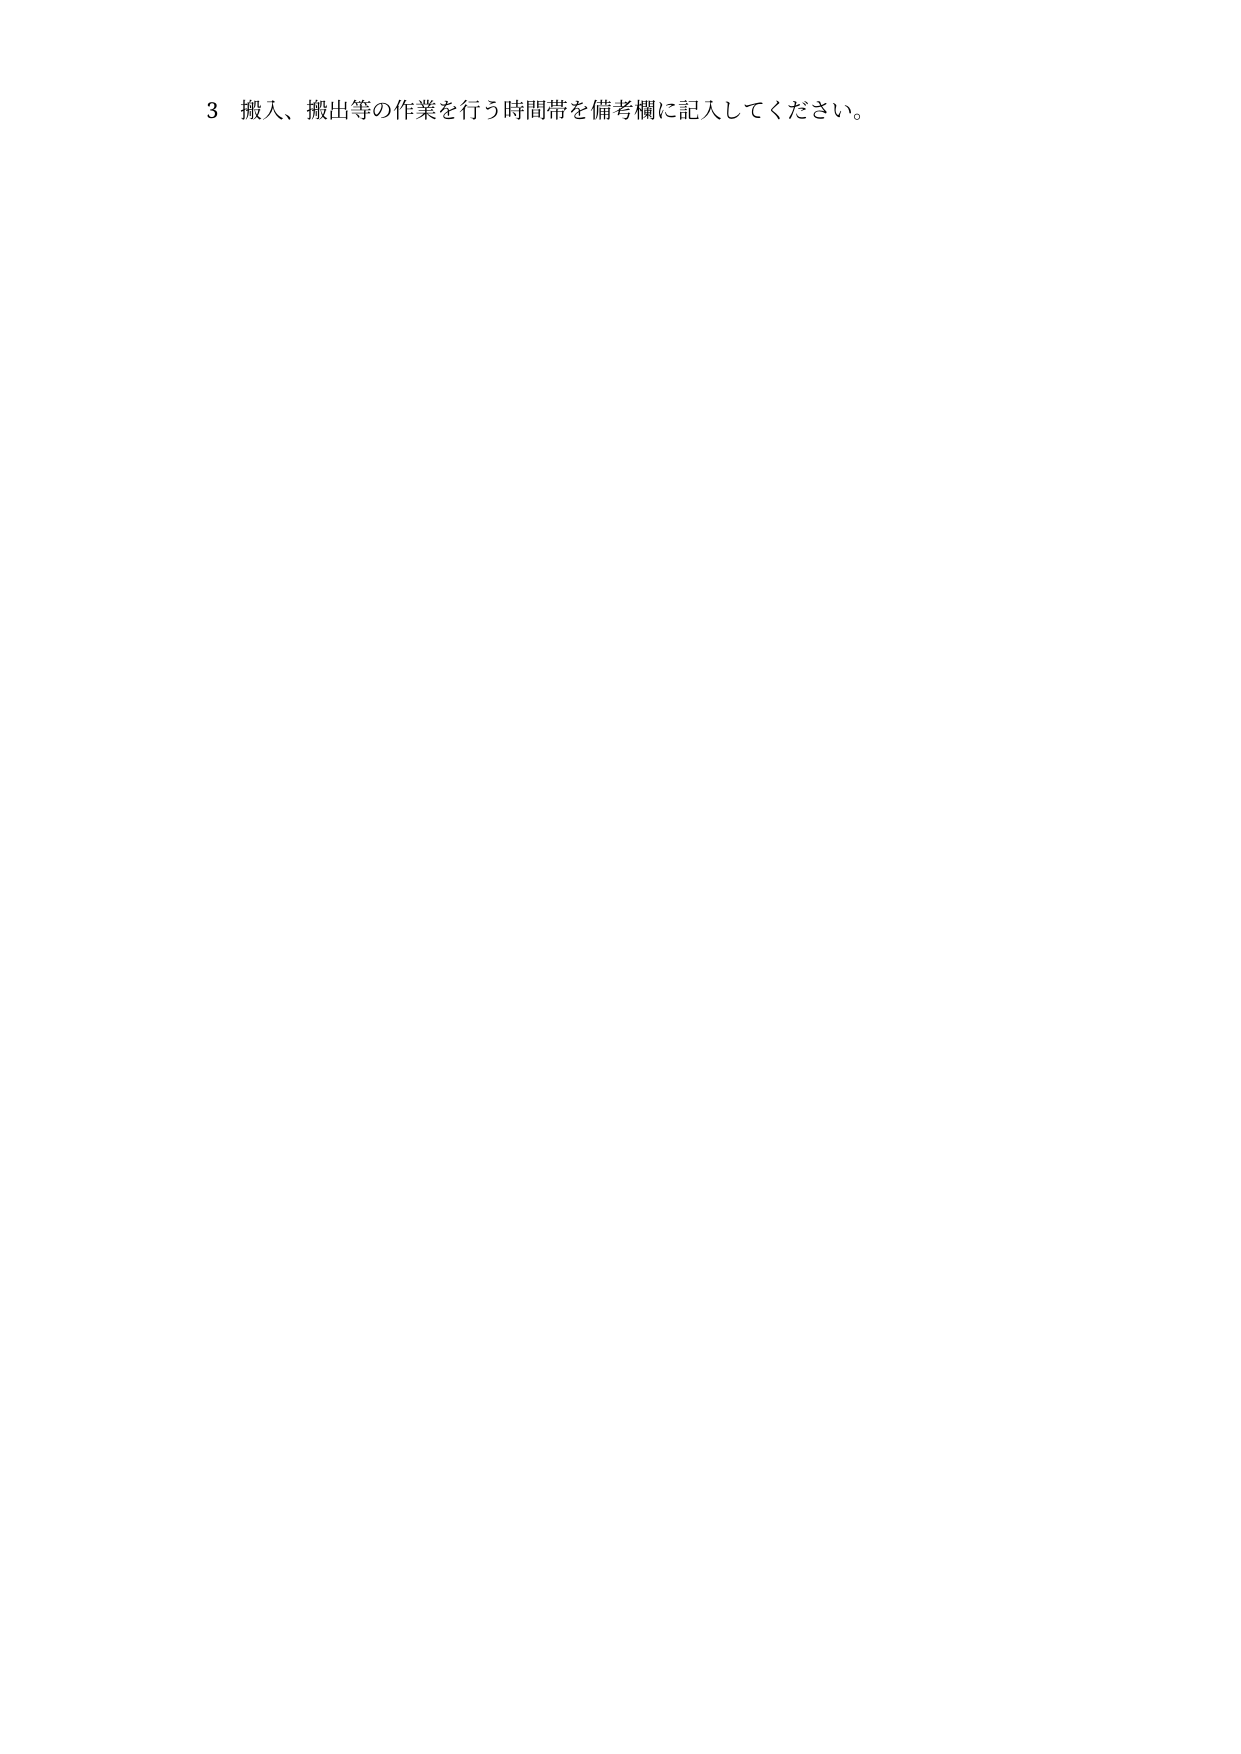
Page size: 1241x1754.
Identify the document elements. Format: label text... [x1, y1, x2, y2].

text 3 搬入、搬出等の作業を行う時間帯を備考欄に記入してください。 [75, 92, 1165, 127]
